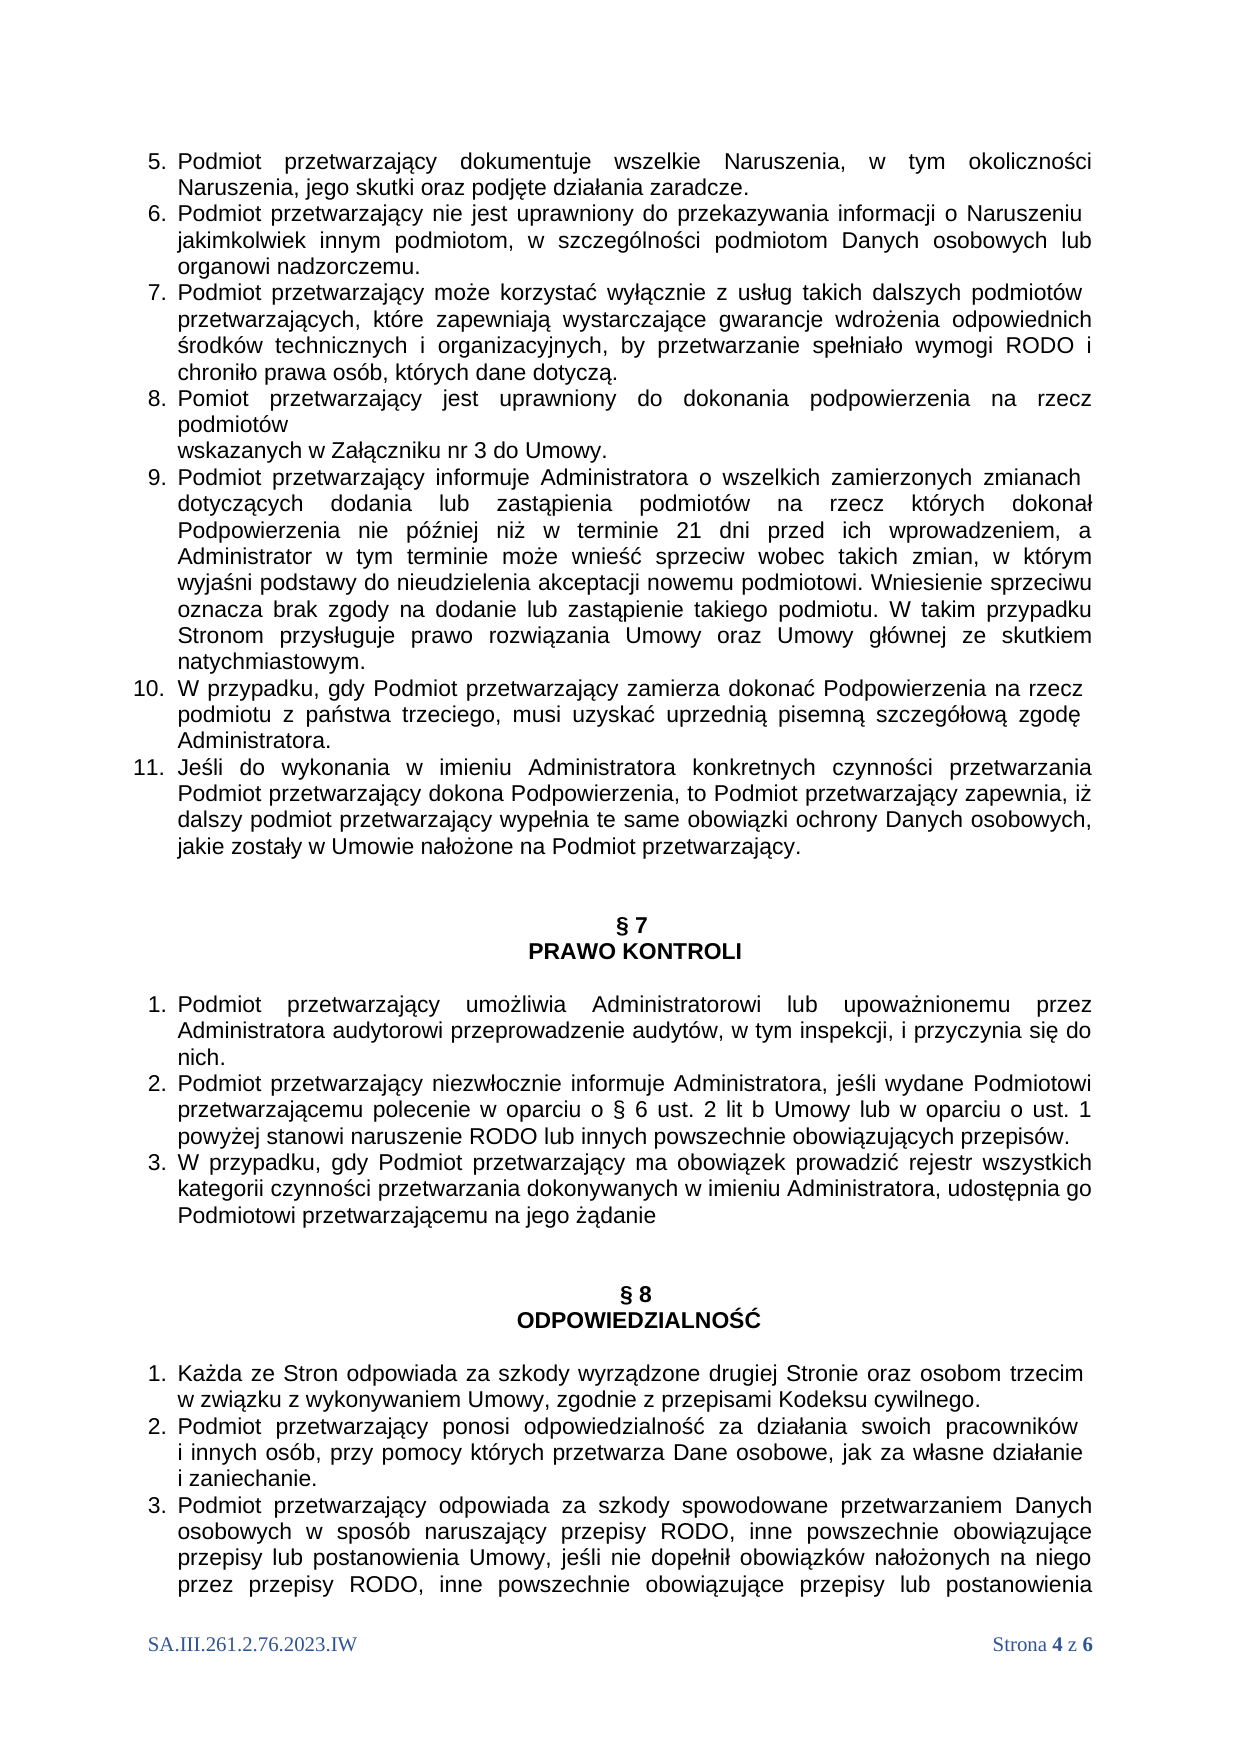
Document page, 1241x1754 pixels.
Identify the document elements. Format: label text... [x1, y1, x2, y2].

list W przypadku, gdy Podmiot przetwarzający zamierza dokonać Podpowierzenia na rzecz podmiotu z państwa trzeciego, musi uzyskać uprzednią pisemną szczegółową zgodę Administratora. [133, 675, 1093, 754]
list Podmiot przetwarzający niezwłocznie informuje Administratora, jeśli wydane Podmiotowi przetwarzającemu polecenie w oparciu o § 6 ust. 2 lit b Umowy lub w oparciu o ust. 1 powyżej stanowi naruszenie RODO lub innych powszechnie obowiązujących przepisów. [148, 1070, 1093, 1149]
list Podmiot przetwarzający informuje Administratora o wszelkich zamierzonych zmianach dotyczących dodania lub zastąpienia podmiotów na rzecz których dokonał Podpowierzenia nie później niż w terminie 21 dni przed ich wprowadzeniem, a Administrator w tym terminie może wnieść sprzeciw wobec takich zmian, w którym wyjaśni podstawy do nieudzielenia akceptacji nowemu podmiotowi. Wniesienie sprzeciwu oznacza brak zgody na dodanie lub zastąpienie takiego podmiotu. W takim przypadku Stronom przysługuje prawo rozwiązania Umowy oraz Umowy głównej ze skutkiem natychmiastowym. [148, 464, 1093, 675]
list Jeśli do wykonania w imieniu Administratora konkretnych czynności przetwarzania Podmiot przetwarzający dokona Podpowierzenia, to Podmiot przetwarzający zapewnia, iż dalszy podmiot przetwarzający wypełnia te same obowiązki ochrony Danych osobowych, jakie zostały w Umowie nałożone na Podmiot przetwarzający. [133, 754, 1093, 859]
list Podmiot przetwarzający ponosi odpowiedzialność za działania swoich pracowników i innych osób, przy pomocy których przetwarza Dane osobowe, jak za własne działanie i zaniechanie. [148, 1413, 1093, 1492]
list W przypadku, gdy Podmiot przetwarzający ma obowiązek prowadzić rejestr wszystkich kategorii czynności przetwarzania dokonywanych w imieniu Administratora, udostępnia go Podmiotowi przetwarzającemu na jego żądanie [148, 1149, 1093, 1228]
list Podmiot przetwarzający nie jest uprawniony do przekazywania informacji o Naruszeniu jakimkolwiek innym podmiotom, w szczególności podmiotom Danych osobowych lub organowi nadzorczemu. [148, 200, 1093, 279]
text § 8 ODPOWIEDZIALNOŚĆ [185, 1254, 1093, 1333]
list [148, 1492, 1093, 1597]
list Podmiot przetwarzający może korzystać wyłącznie z usług takich dalszych podmiotów przetwarzających, które zapewniają wystarczające gwarancje wdrożenia odpowiednich środków technicznych i organizacyjnych, by przetwarzanie spełniało wymogi RODO i chroniło prawa osób, których dane dotyczą. [148, 279, 1093, 385]
list Podmiot przetwarzający umożliwia Administratorowi lub upoważnionemu przez Administratora audytorowi przeprowadzenie audytów, w tym inspekcji, i przyczynia się do nich. [148, 991, 1093, 1070]
list Pomiot przetwarzający jest uprawniony do dokonania podpowierzenia na rzecz podmiotów wskazanych w Załączniku nr 3 do Umowy. [148, 385, 1093, 464]
list § 7 PRAWO KONTROLI [177, 886, 1093, 964]
list Każda ze Stron odpowiada za szkody wyrządzone drugiej Stronie oraz osobom trzecim w związku z wykonywaniem Umowy, zgodnie z przepisami Kodeksu cywilnego. [148, 1360, 1093, 1413]
list Podmiot przetwarzający dokumentuje wszelkie Naruszenia, w tym okoliczności Naruszenia, jego skutki oraz podjęte działania zaradcze. [148, 148, 1093, 200]
